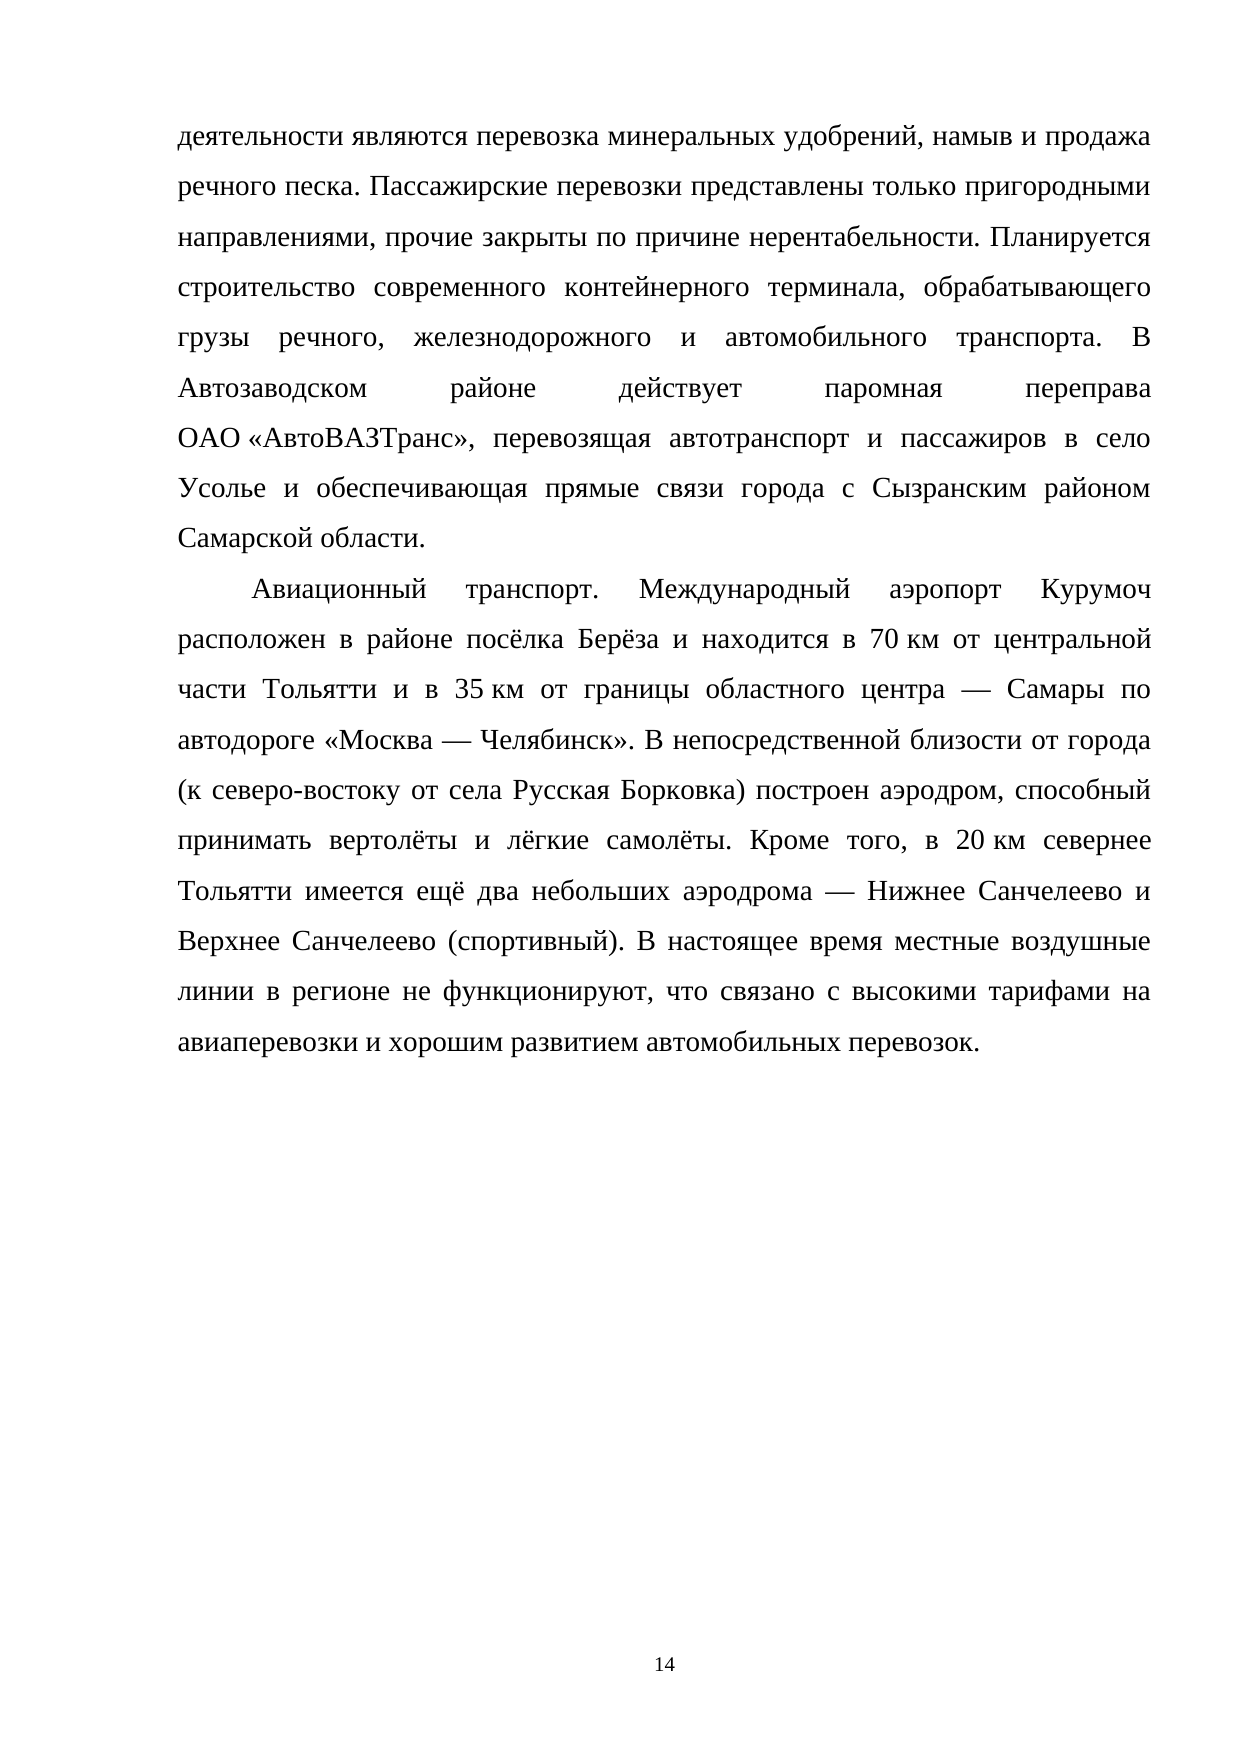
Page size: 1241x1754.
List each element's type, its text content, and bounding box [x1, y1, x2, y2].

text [177, 118, 1152, 554]
subtitle Авиационный транспорт. Международный аэропорт Курумоч расположен в районе посёлка Берёза и находится в от центральной части Тольятти и в от границы областного центра — Самары по автодороге «Москва — Челябинск». В непосредственной близости от города (к северо-востоку от села Русская Борковка) построен аэродром, способный принимать вертолёты и лёгкие самолёты. Кроме того, в севернее Тольятти имеется ещё два небольших аэродрома — Нижнее Санчелеево и Верхнее Санчелеево (спортивный). В настоящее время местные воздушные линии в регионе не функционируют, что связано с высокими тарифами на авиаперевозки и хорошим развитием автомобильных перевозок. [177, 571, 1152, 1057]
